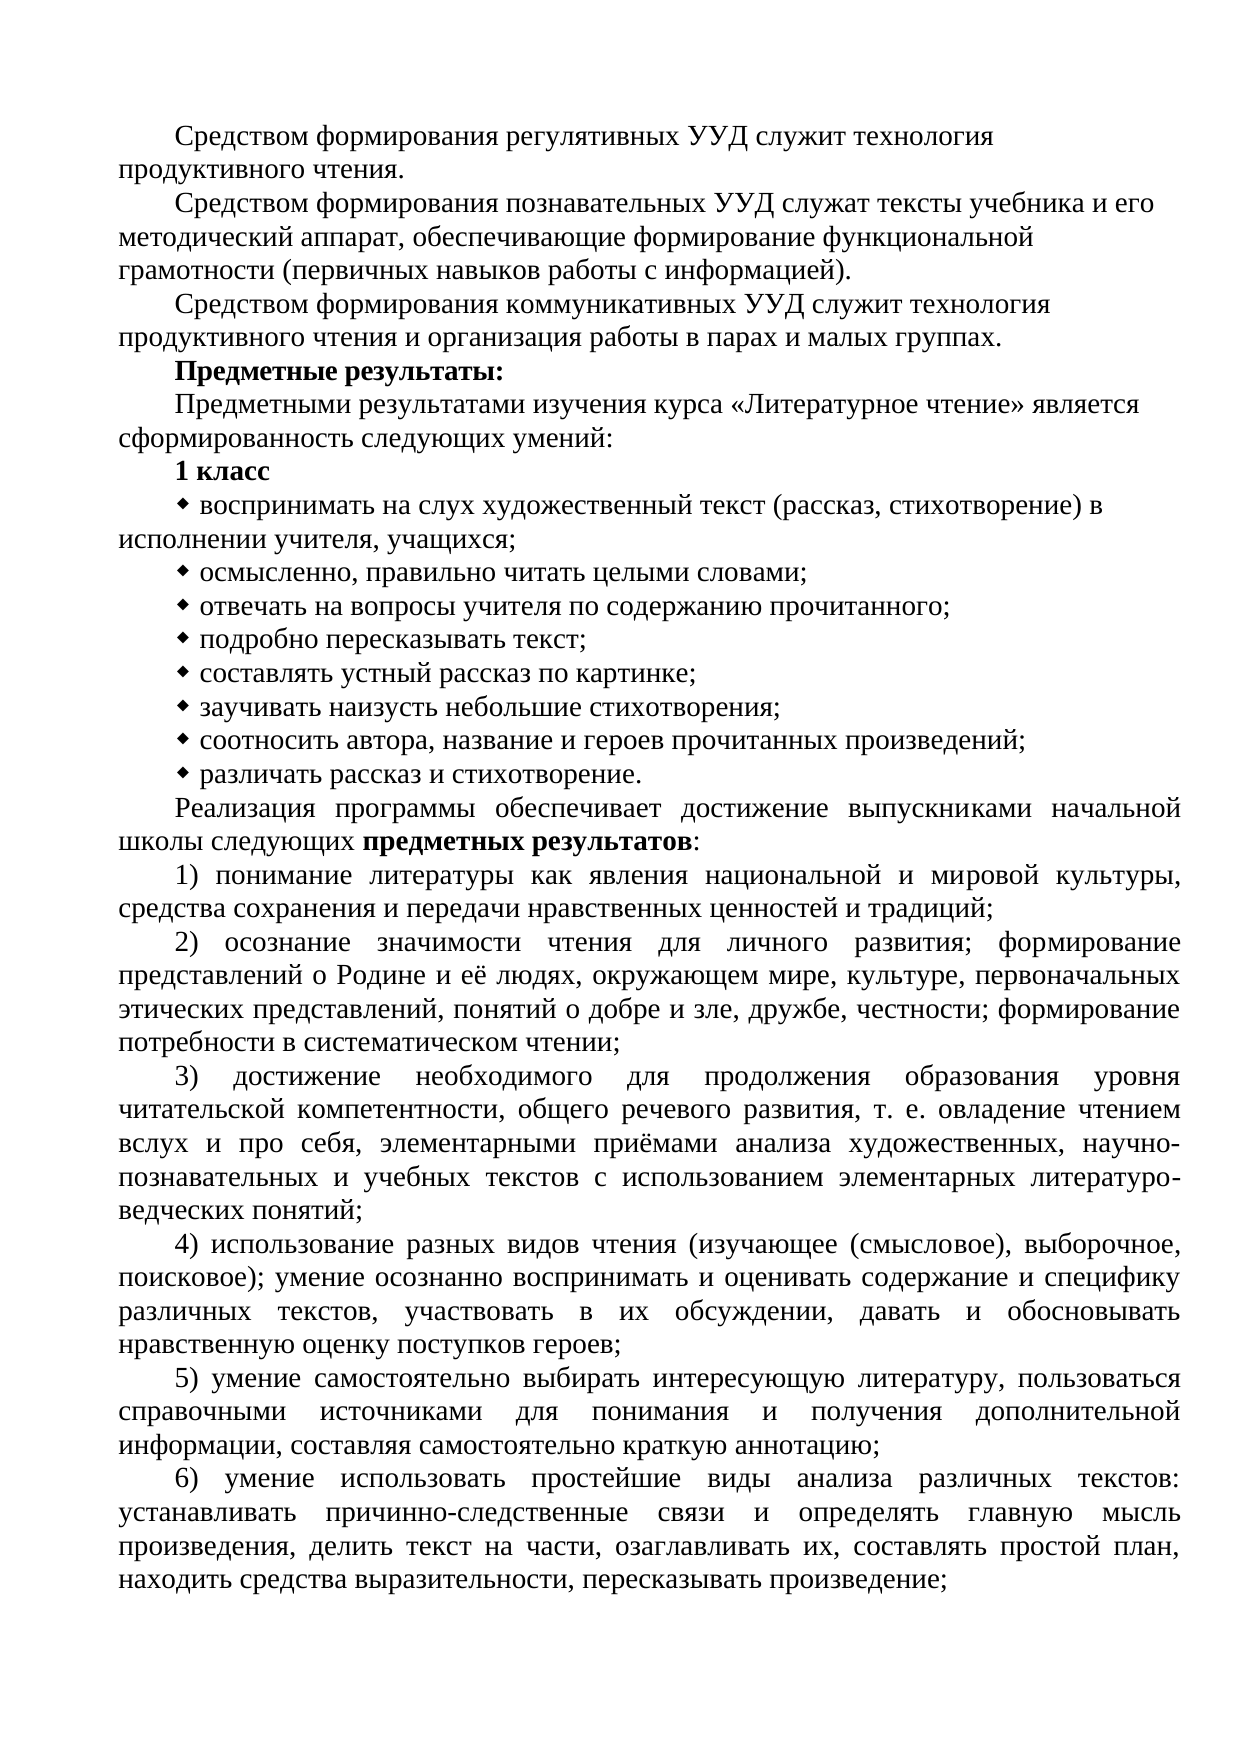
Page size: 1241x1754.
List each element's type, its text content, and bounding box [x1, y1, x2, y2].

text 6) умение использовать простейшие виды анализа различных текстов: устанавливать причинно-следственные связи и определять главную мысль произведения, делить текст на части, озаглавливать их, составлять простой план, находить средства выразительности, пересказывать произведение; [118, 1461, 1181, 1595]
text Предметные результаты: [118, 353, 1181, 386]
text 3) достижение необходимого для продолжения образования уровня читательской компетентности, общего речевого развития, т. е. овладение чтением вслух и про себя, элементарными приёмами анализа художественных, научно-познавательных и учебных текстов с использованием элементарных литературоведческих понятий; [118, 1058, 1181, 1226]
text различать рассказ и стихотворение. [118, 756, 1181, 790]
text заучивать наизусть небольшие стихотворения; [118, 689, 1181, 722]
text осмысленно, правильно читать целыми словами; [118, 554, 1181, 588]
text Реализация программы обеспечивает достижение выпускниками начальной школы следующих предметных результатов: [118, 790, 1181, 857]
text Средством формирования коммуникативных УУД служит технология продуктивного чтения и организация работы в парах и малых группах. [118, 286, 1181, 353]
text Средством формирования регулятивных УУД служит технология продуктивного чтения. [118, 118, 1181, 185]
text 5) умение самостоятельно выбирать интересующую литературу, пользоваться справочными источниками для понимания и получения дополнительной информации, составляя самостоятельно краткую аннотацию; [118, 1360, 1181, 1461]
text подробно пересказывать текст; [118, 622, 1181, 655]
text воспринимать на слух художественный текст (рассказ, стихотворение) в исполнении учителя, учащихся; [118, 487, 1181, 554]
text 1 класс [118, 453, 1181, 487]
text 1) понимание литературы как явления национальной и мировой культуры, средства сохранения и передачи нравственных ценностей и традиций; [118, 857, 1181, 924]
text 4) использование разных видов чтения (изучающее (смысловое), выборочное, поисковое); умение осознанно воспринимать и оценивать содержание и специфику различных текстов, участвовать в их обсуждении, давать и обосновывать нравственную оценку поступков героев; [118, 1226, 1181, 1360]
text соотносить автора, название и героев прочитанных произведений; [118, 722, 1181, 756]
text составлять устный рассказ по картинке; [118, 655, 1181, 689]
text Предметными результатами изучения курса «Литературное чтение» является сформированность следующих умений: [118, 386, 1181, 453]
text отвечать на вопросы учителя по содержанию прочитанного; [118, 588, 1181, 622]
text Средством формирования познавательных УУД служат тексты учебника и его методический аппарат, обеспечивающие формирование функциональной грамотности (первичных навыков работы с информацией). [118, 185, 1181, 286]
text 2) осознание значимости чтения для личного развития; формирование представлений о Родине и её людях, окружающем мире, культуре, первоначальных этических представлений, понятий о добре и зле, дружбе, честности; формирование потребности в систематическом чтении; [118, 924, 1181, 1058]
